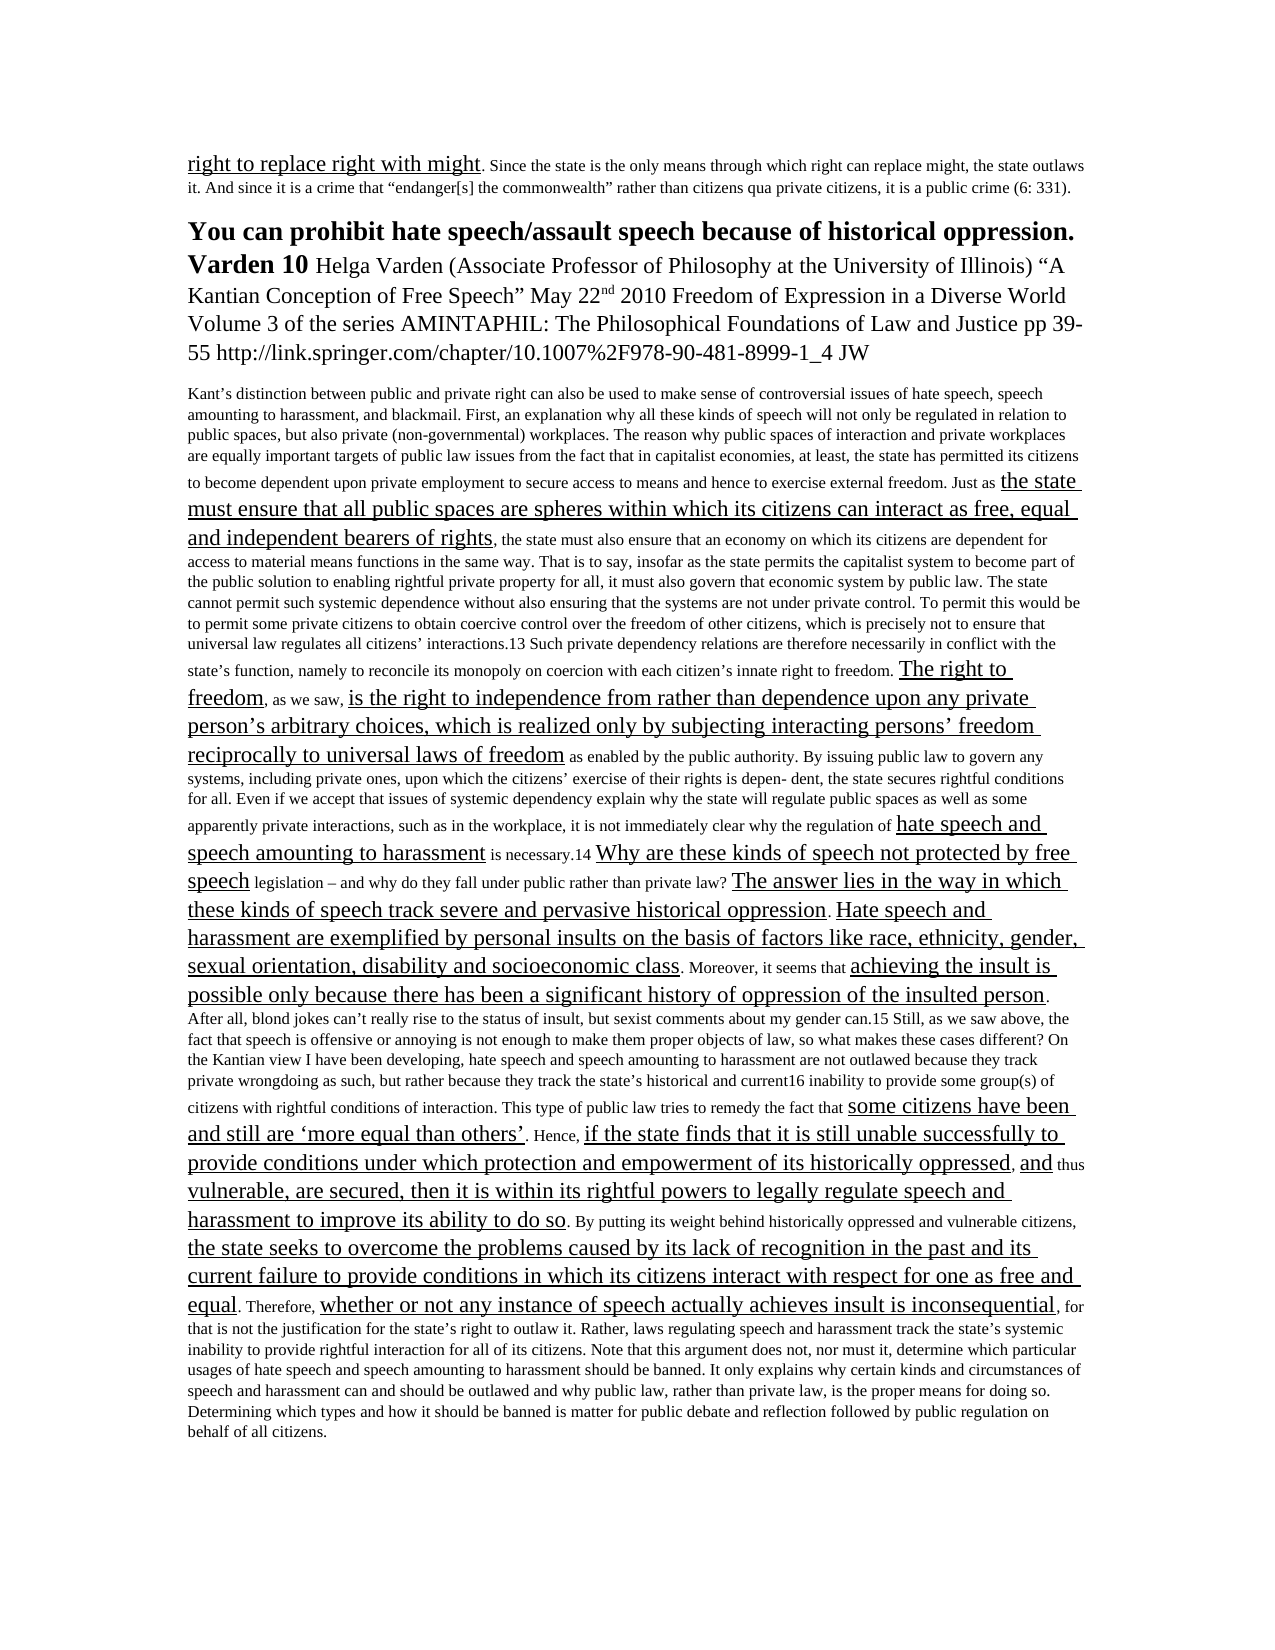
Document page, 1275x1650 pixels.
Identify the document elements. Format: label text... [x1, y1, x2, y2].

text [187, 150, 1087, 197]
text Kant’s distinction between public and private right can also be used to make sense of controversial issues of hate speech, speech amounting to harassment, and blackmail. First, an explanation why all these kinds of speech will not only be regulated in relation to public spaces, but also private (non-governmental) workplaces. The reason why public spaces of interaction and private workplaces are equally important targets of public law issues from the fact that in capitalist economies, at least, the state has permitted its citizens to become dependent upon private employment to secure access to means and hence to exercise external freedom. Just as the state must ensure that all public spaces are spheres within which its citizens can interact as free, equal and independent bearers of rights, the state must also ensure that an economy on which its citizens are dependent for access to material means functions in the same way. That is to say, insofar as the state permits the capitalist system to become part of the public solution to enabling rightful private property for all, it must also govern that economic system by public law. The state cannot permit such systemic dependence without also ensuring that the systems are not under private control. To permit this would be to permit some private citizens to obtain coercive control over the freedom of other citizens, which is precisely not to ensure that universal law regulates all citizens’ interactions.13 Such private dependency relations are therefore necessarily in conflict with the state’s function, namely to reconcile its monopoly on coercion with each citizen’s innate right to freedom. The right to freedom, as we saw, is the right to independence from rather than dependence upon any private person’s arbitrary choices, which is realized only by subjecting interacting persons’ freedom reciprocally to universal laws of freedom as enabled by the public authority. By issuing public law to govern any systems, including private ones, upon which the citizens’ exercise of their rights is depen- dent, the state secures rightful conditions for all. Even if we accept that issues of systemic dependency explain why the state will regulate public spaces as well as some apparently private interactions, such as in the workplace, it is not immediately clear why the regulation of hate speech and speech amounting to harassment is necessary.14 Why are these kinds of speech not protected by free speech legislation – and why do they fall under public rather than private law? The answer lies in the way in which these kinds of speech track severe and pervasive historical oppression. Hate speech and harassment are exemplified by personal insults on the basis of factors like race, ethnicity, gender, sexual orientation, disability and socioeconomic class. Moreover, it seems that achieving the insult is possible only because there has been a significant history of oppression of the insulted person. After all, blond jokes can’t really rise to the status of insult, but sexist comments about my gender can.15 Still, as we saw above, the fact that speech is offensive or annoying is not enough to make them proper objects of law, so what makes these cases different? On the Kantian view I have been developing, hate speech and speech amounting to harassment are not outlawed because they track private wrongdoing as such, but rather because they track the state’s historical and current16 inability to provide some group(s) of citizens with rightful conditions of interaction. This type of public law tries to remedy the fact that some citizens have been and still are ‘more equal than others’. Hence, if the state finds that it is still unable successfully to provide conditions under which protection and empowerment of its historically oppressed, and thus vulnerable, are secured, then it is within its rightful powers to legally regulate speech and harassment to improve its ability to do so. By putting its weight behind historically oppressed and vulnerable citizens, the state seeks to overcome the problems caused by its lack of recognition in the past and its current failure to provide conditions in which its citizens interact with respect for one as free and equal. Therefore, whether or not any instance of speech actually achieves insult is inconsequential, for that is not the justification for the state’s right to outlaw it. Rather, laws regulating speech and harassment track the state’s systemic inability to provide rightful interaction for all of its citizens. Note that this argument does not, nor must it, determine which particular usages of hate speech and speech amounting to harassment should be banned. It only explains why certain kinds and circumstances of speech and harassment can and should be outlawed and why public law, rather than private law, is the proper means for doing so. Determining which types and how it should be banned is matter for public debate and reflection followed by public regulation on behalf of all citizens. [187, 384, 1087, 1441]
subtitle You can prohibit hate speech/assault speech because of historical oppression. [187, 215, 1087, 246]
